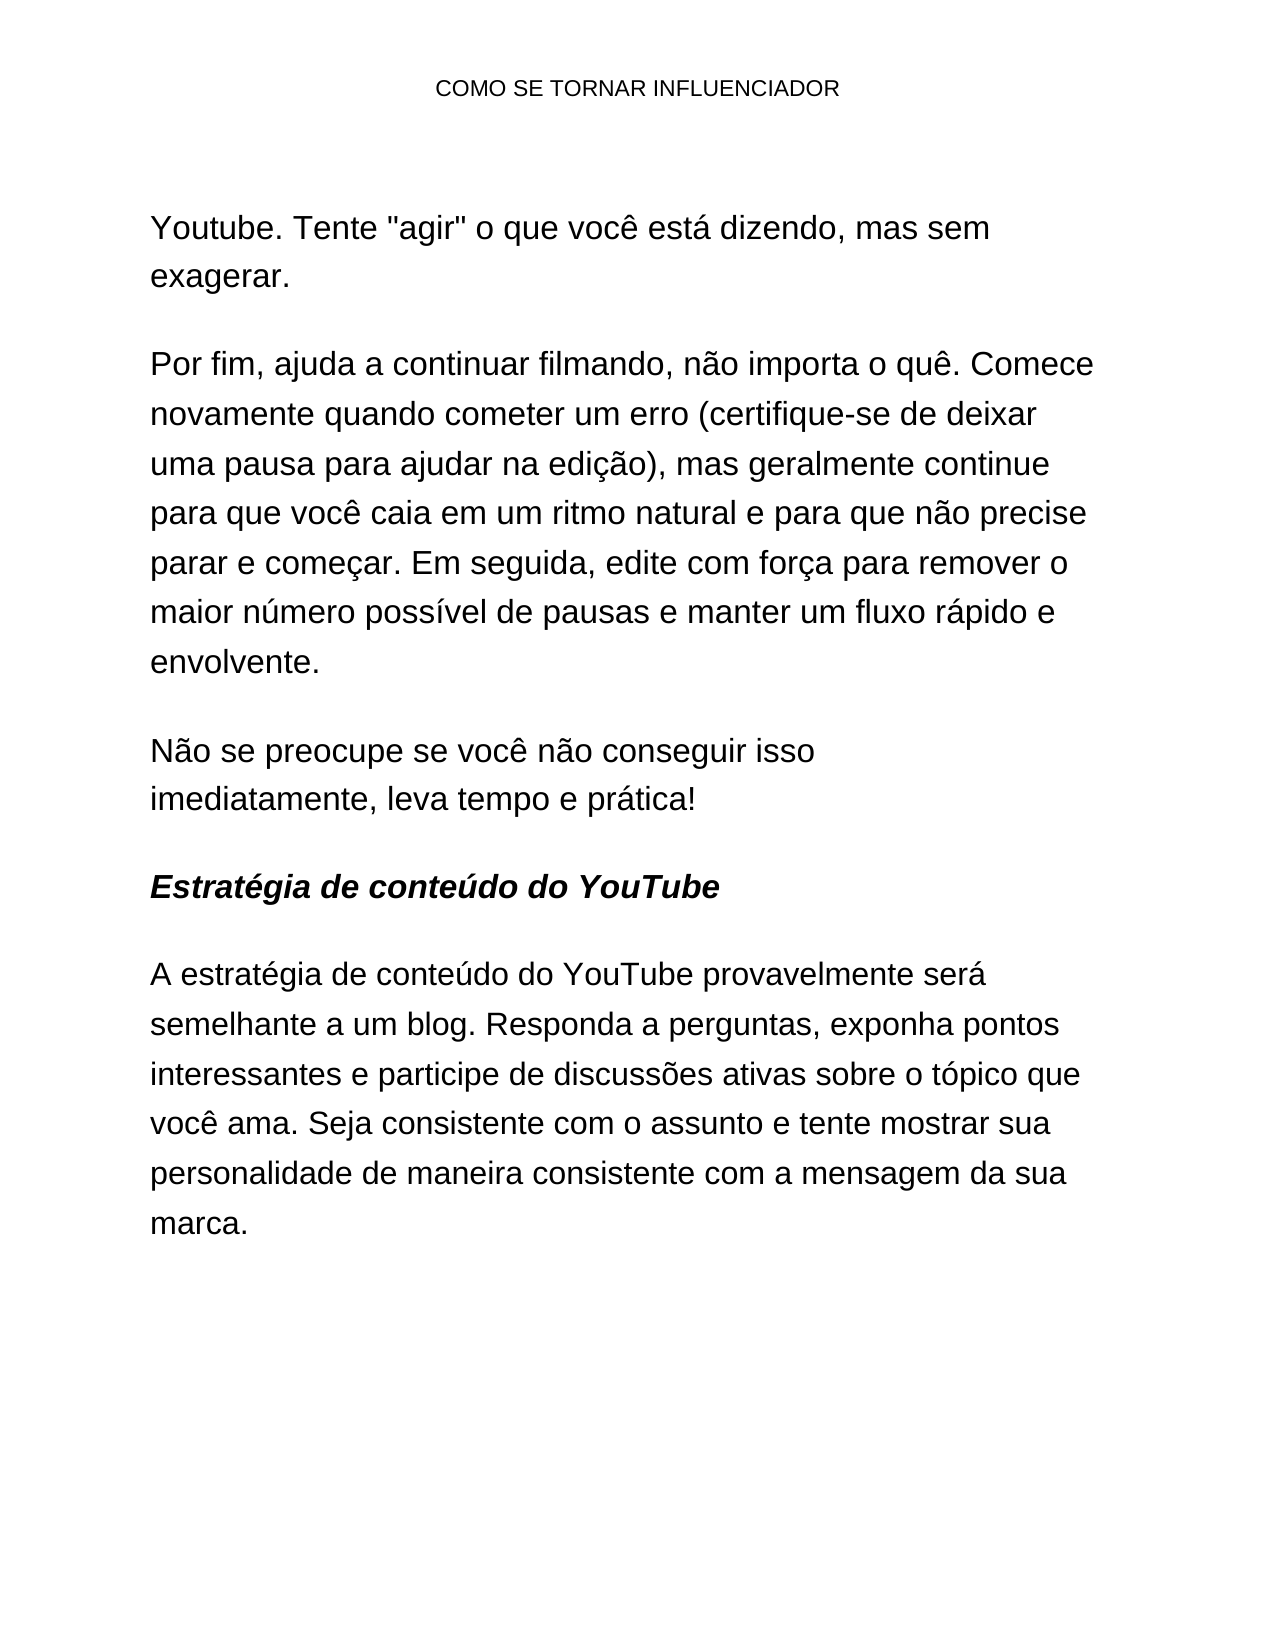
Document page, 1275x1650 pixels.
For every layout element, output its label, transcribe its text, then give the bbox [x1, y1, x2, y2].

text Por fim, ajuda a continuar filmando, não importa o quê. Comece novamente quando cometer um erro (certifique-se de deixar uma pausa para ajudar na edição), mas geralmente continue para que você caia em um ritmo natural e para que não precise parar e começar. Em seguida, edite com força para remover o maior número possível de pausas e manter um fluxo rápido e envolvente. [150, 344, 1098, 680]
text Estratégia de conteúdo do YouTube [150, 867, 1125, 905]
text COMO SE TORNAR INFLUENCIADOR [150, 75, 1125, 102]
text Não se preocupe se você não conseguir isso imediatamente, leva tempo e prática! [150, 731, 1027, 818]
text A estratégia de conteúdo do YouTube provavelmente será semelhante a um blog. Responda a perguntas, exponha pontos interessantes e participe de discussões ativas sobre o tópico que você ama. Seja consistente com o assunto e tente mostrar sua personalidade de maneira consistente com a mensagem da sua marca. [150, 955, 1083, 1241]
text Youtube. Tente "agir" o que você está dizendo, mas sem exagerar. [150, 208, 1048, 295]
